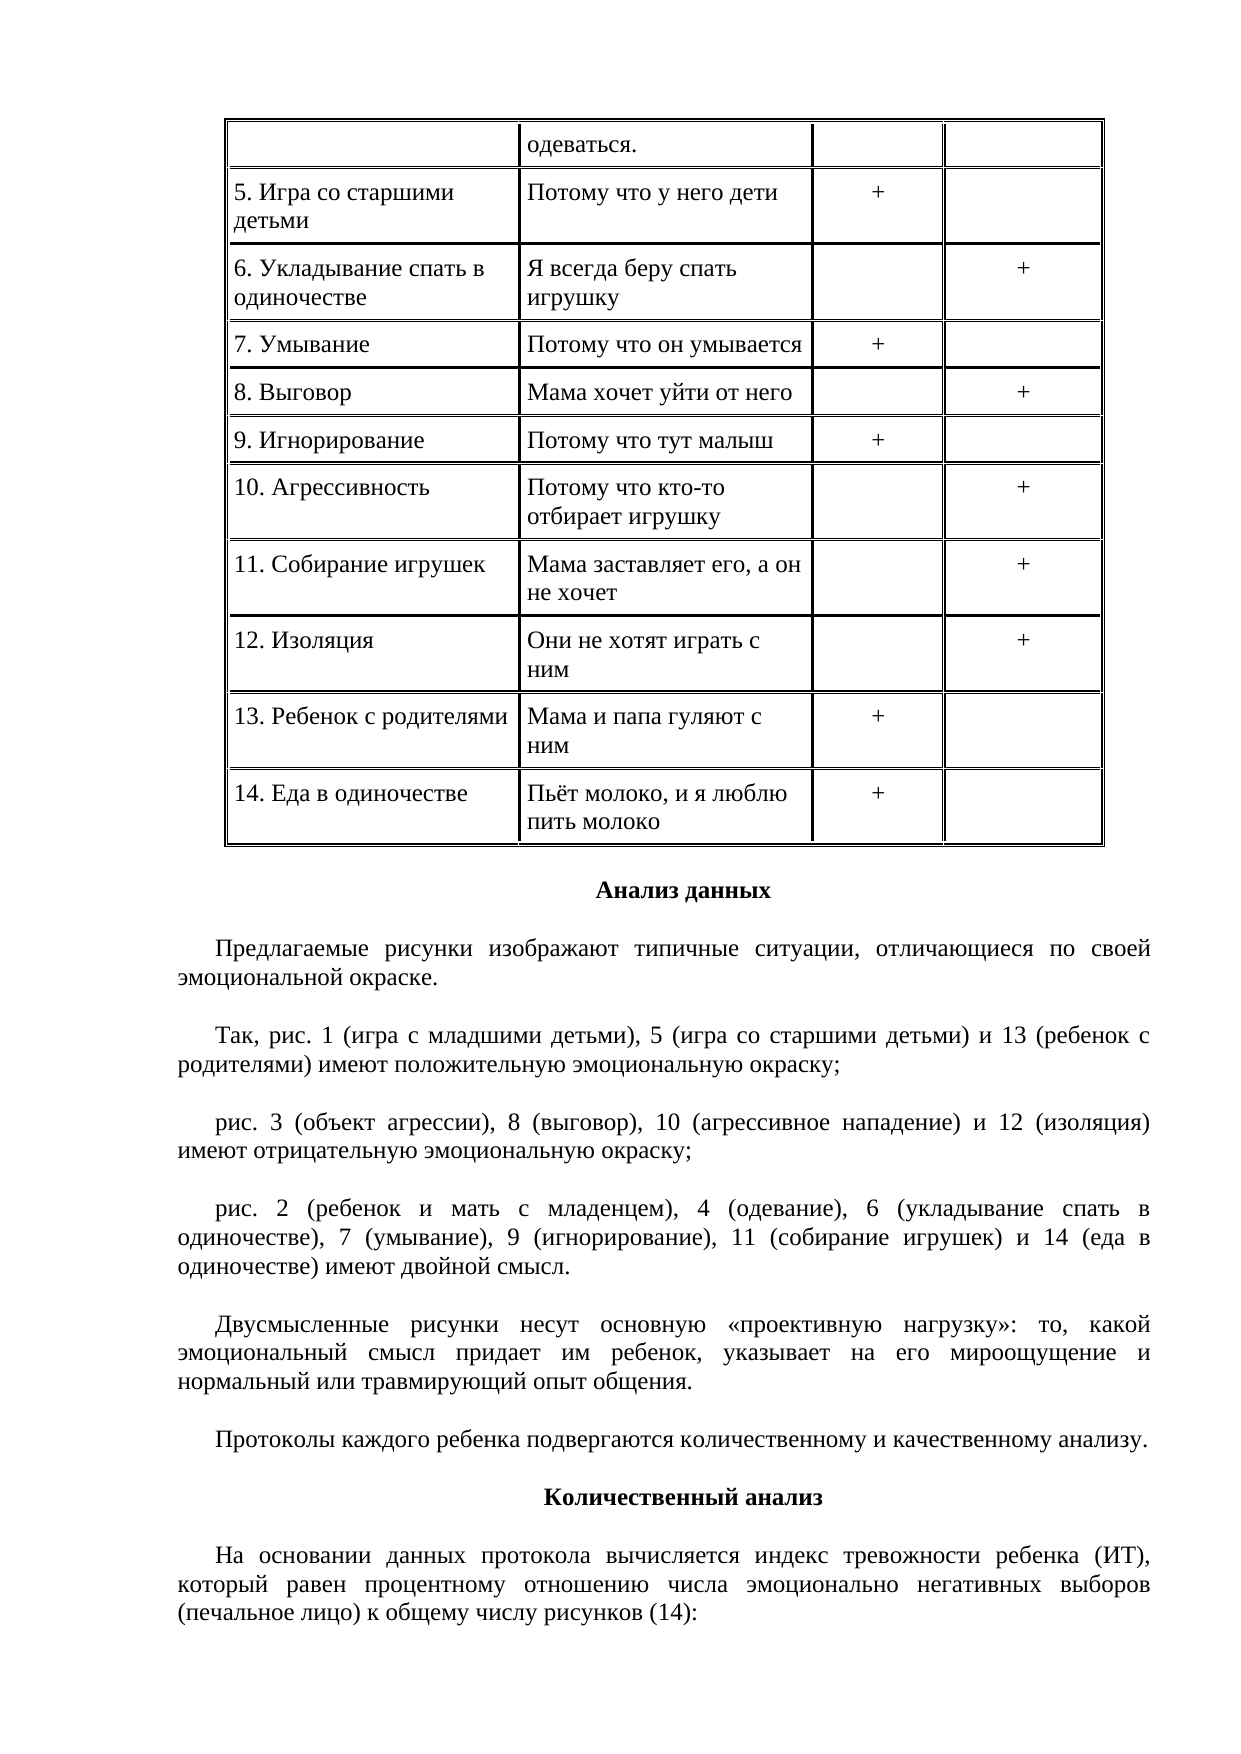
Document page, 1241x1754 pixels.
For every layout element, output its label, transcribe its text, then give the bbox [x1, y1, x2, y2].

table_cell [944, 414, 1103, 461]
text Анализ данных [177, 875, 1152, 904]
table_cell 5. Игра со старшими детьми [226, 166, 519, 242]
text Предлагаемые рисунки изображают типичные ситуации, отличающиеся по своей эмоциональной окраске. [177, 933, 1152, 991]
table_cell + [814, 169, 942, 242]
text На основании данных протокола вычисляется индекс тревожности ребенка (ИТ), который равен процентному отношению числа эмоционально негативных выборов (печальное лицо) к общему числу рисунков (14): [177, 1540, 1152, 1626]
table_cell 8. Выговор [228, 366, 518, 414]
table_cell 12. Изоляция [228, 614, 518, 690]
table_cell + [814, 322, 942, 366]
table_cell 7. Умывание [228, 319, 518, 366]
table_cell [944, 122, 1101, 166]
table_cell [814, 245, 942, 318]
table_cell Пьёт молоко, и я люблю пить молоко [519, 770, 812, 843]
text рис. 2 (ребенок и мать с младенцем), 4 (одевание), 6 (укладывание спать в одиночестве), 7 (умывание), 9 (игнорирование), 11 (собирание игрушек) и 14 (еда в одиночестве) имеют двойной смысл. [177, 1193, 1152, 1279]
text рис. 3 (объект агрессии), 8 (выговор), 10 (агрессивное нападение) и 12 (изоляция) имеют отрицательную эмоциональную окраску; [177, 1107, 1152, 1164]
table_cell + [814, 694, 942, 767]
table_cell [944, 767, 1103, 843]
table_cell 11. Собирание игрушек [226, 538, 519, 614]
table_cell [946, 319, 1102, 366]
table_cell Я всегда беру спать игрушку [521, 245, 811, 318]
table_cell + [812, 120, 944, 166]
table_cell [944, 166, 1103, 242]
table_cell [814, 465, 942, 538]
table_cell 10. Агрессивность [228, 461, 518, 538]
table_cell + [946, 366, 1101, 414]
table_cell 6. Укладывание спать в одиночестве [228, 242, 518, 318]
table_cell + [814, 417, 942, 461]
table_cell + [812, 767, 944, 843]
text Количественный анализ [177, 1482, 1152, 1511]
table_cell Мама заставляет его, а он не хочет [521, 541, 811, 614]
table_cell [814, 617, 942, 690]
table_cell Они не хотят играть с ним [521, 617, 811, 690]
table_cell [814, 369, 942, 414]
table_cell 13. Ребенок с родителями [228, 690, 518, 767]
table_cell 4. Одевание [228, 120, 519, 166]
table_cell [814, 541, 942, 614]
text Так, рис. 1 (игра с младшими детьми), 5 (игра со старшими детьми) и 13 (ребенок с родителями) имеют положительную эмоциональную окраску; [177, 1020, 1152, 1077]
table_cell Мама хочет уйти от него [521, 369, 811, 414]
table_cell Потому что тут малыш [521, 417, 811, 461]
table_cell + [946, 614, 1101, 690]
table_cell + [946, 461, 1102, 538]
table_cell + [946, 242, 1101, 318]
table_cell 14. Еда в одиночестве [226, 767, 519, 843]
table_cell 9. Игнорирование [226, 414, 519, 461]
table_cell Мама и папа гуляют с ним [521, 694, 811, 767]
text Двусмысленные рисунки несут основную «проективную нагрузку»: то, какой эмоциональный смысл придает им ребенок, указывает на его мироощущение и нормальный или травмирующий опыт общения. [177, 1309, 1152, 1395]
table_cell Потому что у него дети [521, 169, 811, 242]
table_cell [519, 122, 812, 166]
table_cell + [944, 538, 1103, 614]
table_cell Потому что кто-то отбирает игрушку [521, 465, 811, 538]
table_cell [946, 690, 1102, 767]
table_cell Потому что он умывается [521, 322, 811, 366]
text Протоколы каждого ребенка подвергаются количественному и качественному анализу. [177, 1424, 1152, 1453]
